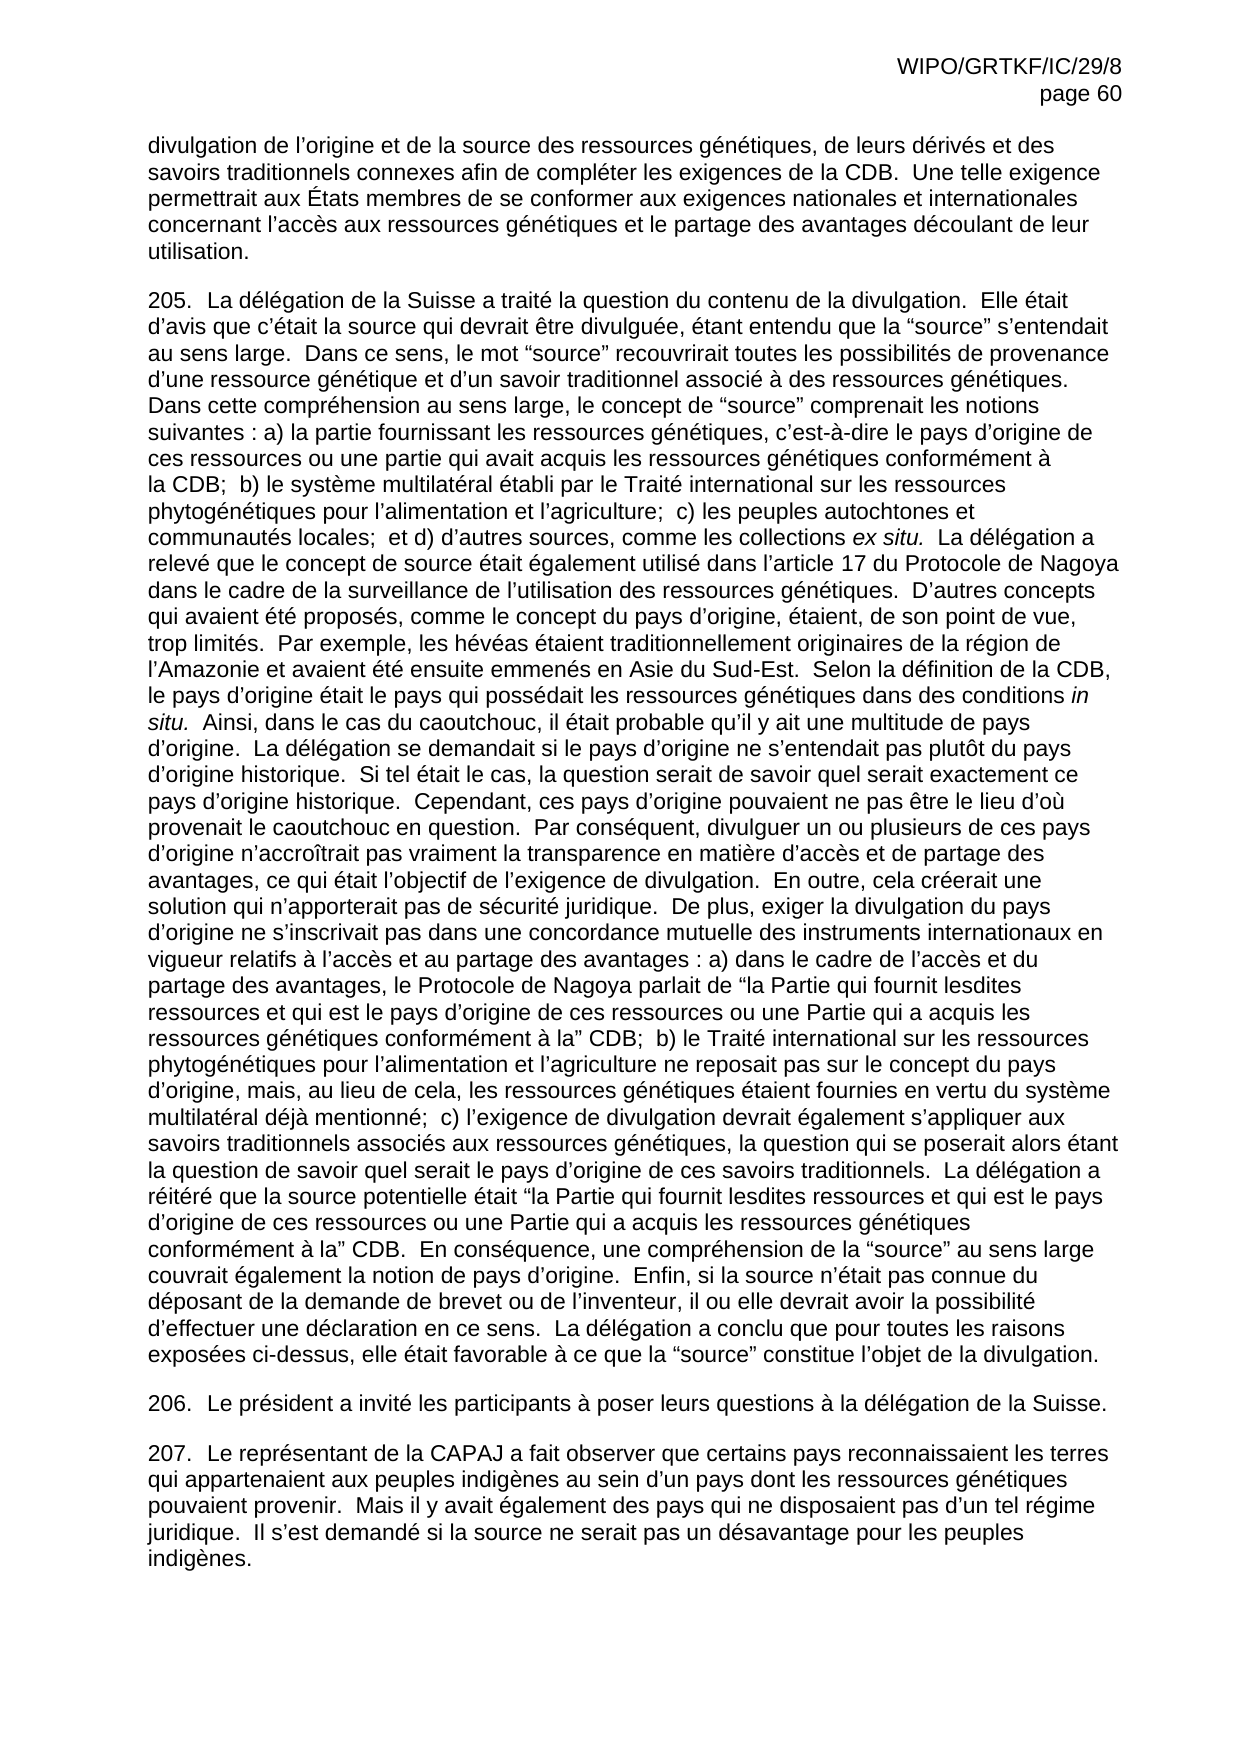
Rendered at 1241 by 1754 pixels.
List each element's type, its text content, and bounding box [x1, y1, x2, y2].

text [148, 132, 1122, 264]
text Le représentant de la CAPAJ a fait observer que certains pays reconnaissaient les terres qui appartenaient aux peuples indigènes au sein d’un pays dont les ressources génétiques pouvaient provenir. Mais il y avait également des pays qui ne disposaient pas d’un tel régime juridique. Il s’est demandé si la source ne serait pas un désavantage pour les peuples indigènes. [148, 1439, 1122, 1571]
text Le président a invité les participants à poser leurs questions à la délégation de la Suisse. [148, 1390, 1122, 1417]
text La délégation de la Suisse a traité la question du contenu de la divulgation. Elle était d’avis que c’était la source qui devrait être divulguée, étant entendu que la “source” s’entendait au sens large. Dans ce sens, le mot “source” recouvrirait toutes les possibilités de provenance d’une ressource génétique et d’un savoir traditionnel associé à des ressources génétiques. Dans cette compréhension au sens large, le concept de “source” comprenait les notions suivantes : a) la partie fournissant les ressources génétiques, c’est-à-dire le pays d’origine de ces ressources ou une partie qui avait acquis les ressources génétiques conformément à la CDB; b) le système multilatéral établi par le Traité international sur les ressources phytogénétiques pour l’alimentation et l’agriculture; c) les peuples autochtones et communautés locales; et d) d’autres sources, comme les collections ex situ. La délégation a relevé que le concept de source était également utilisé dans l’article 17 du Protocole de Nagoya dans le cadre de la surveillance de l’utilisation des ressources génétiques. D’autres concepts qui avaient été proposés, comme le concept du pays d’origine, étaient, de son point de vue, trop limités. Par exemple, les hévéas étaient traditionnellement originaires de la région de l’Amazonie et avaient été ensuite emmenés en Asie du Sud-Est. Selon la définition de la CDB, le pays d’origine était le pays qui possédait les ressources génétiques dans des conditions in situ. Ainsi, dans le cas du caoutchouc, il était probable qu’il y ait une multitude de pays d’origine. La délégation se demandait si le pays d’origine ne s’entendait pas plutôt du pays d’origine historique. Si tel était le cas, la question serait de savoir quel serait exactement ce pays d’origine historique. Cependant, ces pays d’origine pouvaient ne pas être le lieu d’où provenait le caoutchouc en question. Par conséquent, divulguer un ou plusieurs de ces pays d’origine n’accroîtrait pas vraiment la transparence en matière d’accès et de partage des avantages, ce qui était l’objectif de l’exigence de divulgation. En outre, cela créerait une solution qui n’apporterait pas de sécurité juridique. De plus, exiger la divulgation du pays d’origine ne s’inscrivait pas dans une concordance mutuelle des instruments internationaux en vigueur relatifs à l’accès et au partage des avantages : a) dans le cadre de l’accès et du partage des avantages, le Protocole de Nagoya parlait de “la Partie qui fournit lesdites ressources et qui est le pays d’origine de ces ressources ou une Partie qui a acquis les ressources génétiques conformément à la” CDB; b) le Traité international sur les ressources phytogénétiques pour l’alimentation et l’agriculture ne reposait pas sur le concept du pays d’origine, mais, au lieu de cela, les ressources génétiques étaient fournies en vertu du système multilatéral déjà mentionné; c) l’exigence de divulgation devrait également s’appliquer aux savoirs traditionnels associés aux ressources génétiques, la question qui se poserait alors étant la question de savoir quel serait le pays d’origine de ces savoirs traditionnels. La délégation a réitéré que la source potentielle était “la Partie qui fournit lesdites ressources et qui est le pays d’origine de ces ressources ou une Partie qui a acquis les ressources génétiques conformément à la” CDB. En conséquence, une compréhension de la “source” au sens large couvrait également la notion de pays d’origine. Enfin, si la source n’était pas connue du déposant de la demande de brevet ou de l’inventeur, il ou elle devrait avoir la possibilité d’effectuer une déclaration en ce sens. La délégation a conclu que pour toutes les raisons exposées ci-dessus, elle était favorable à ce que la “source” constitue l’objet de la divulgation. [148, 287, 1122, 1367]
